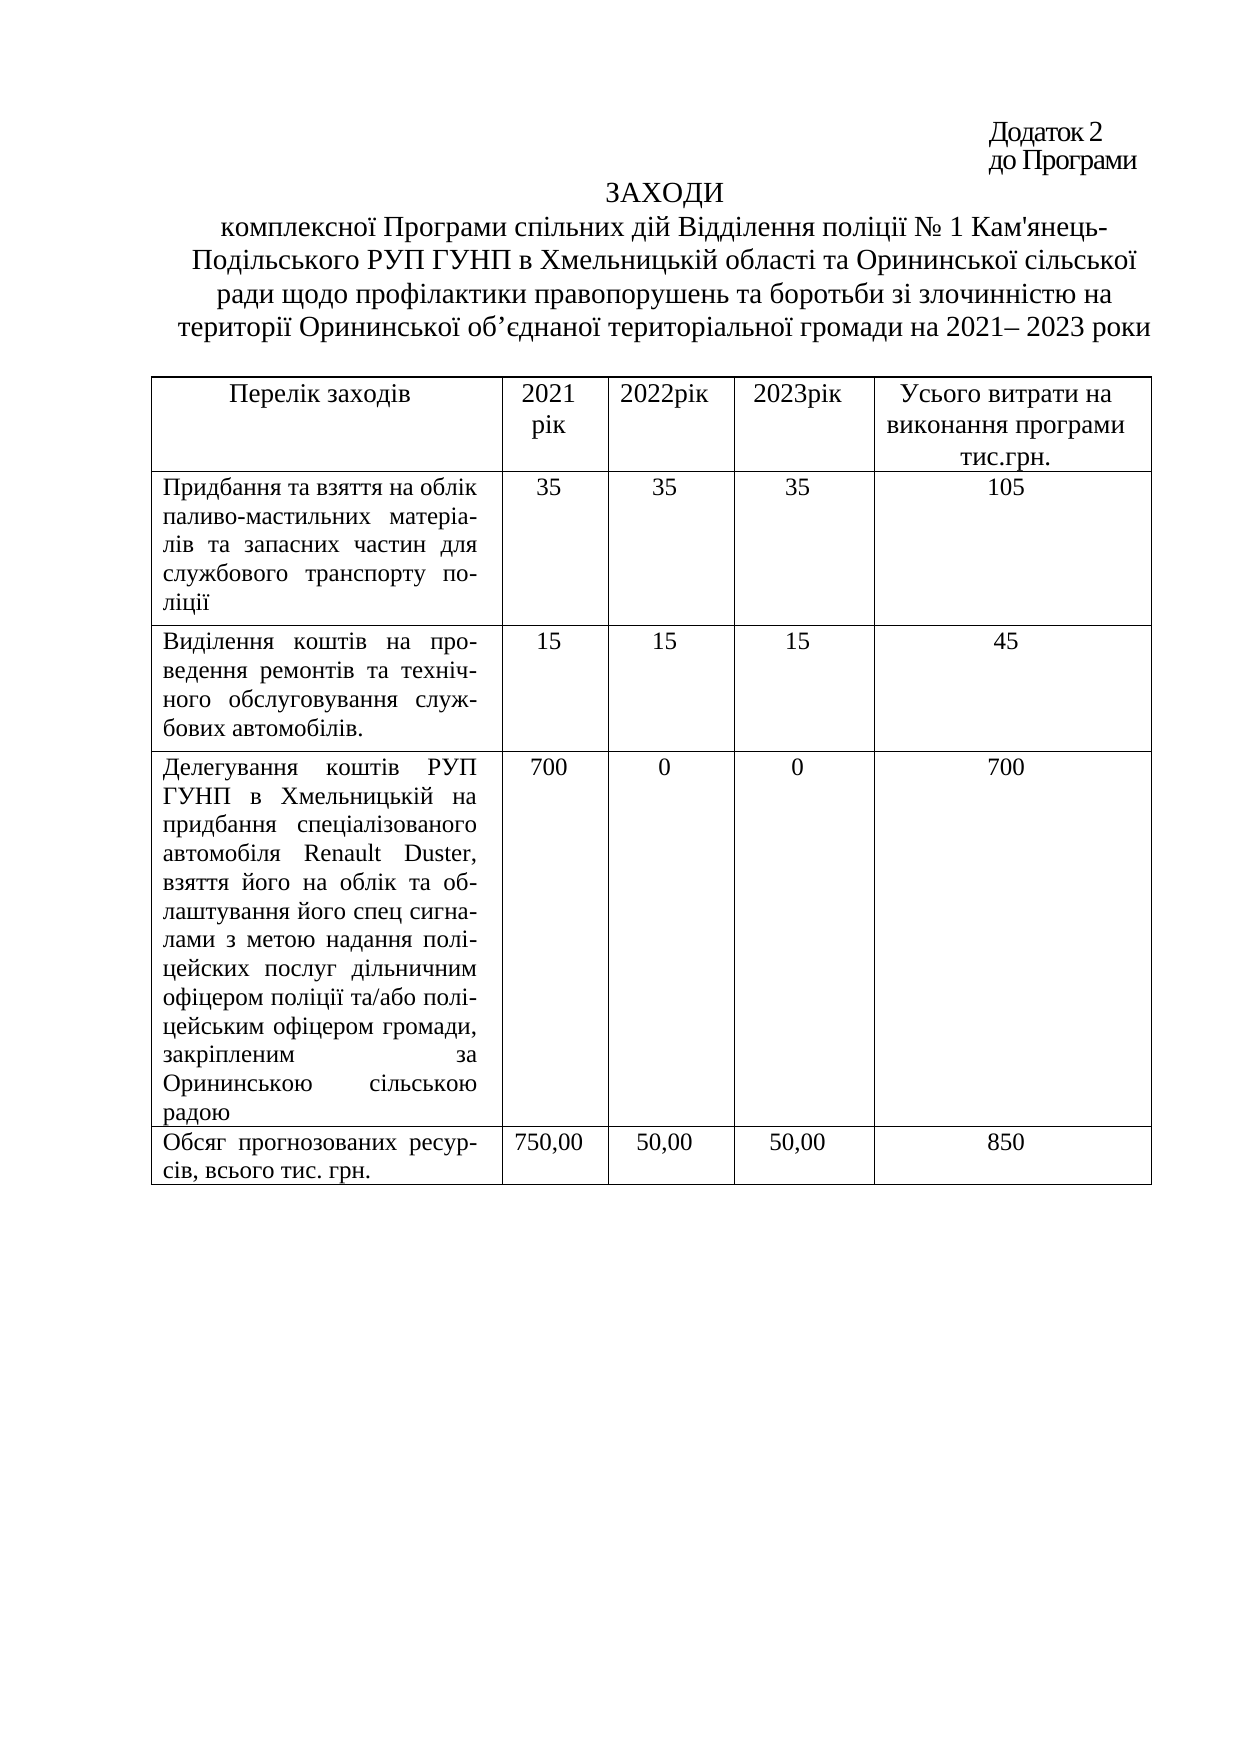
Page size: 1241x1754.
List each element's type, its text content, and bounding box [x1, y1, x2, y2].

table_header Усього витрати на виконання програми тис.грн. [875, 378, 1151, 471]
table_cell 15 [503, 626, 608, 751]
table_cell 50,00 [735, 1127, 874, 1184]
table_cell 700 [503, 752, 608, 1126]
table_cell 15 [735, 626, 874, 751]
text ЗАХОДИ [177, 175, 1152, 209]
table_cell 850 [875, 1127, 1151, 1184]
table_cell 105 [875, 472, 1151, 625]
table_cell Делегування коштів РУП ГУНП в Хмельницькій на придбання спеціалізованого автомобіля Renault Duster, взяття його на облік та об-лаштування його спец сигна-лами з метою надання полі-цейских послуг дільничним офіцером поліції та/або полі-цейським офіцером громади, закріпленим за Орининською сільською радою [152, 752, 502, 1126]
table_cell Придбання та взяття на облік паливо-мастильних матеріа-лів та запасних частин для службового транспорту по-ліції [152, 472, 502, 625]
table_cell 35 [503, 472, 608, 625]
text комплексної Програми спільних дій Відділення поліції № 1 Кам'янець-Подільського РУП ГУНП в Хмельницькій області та Орининської сільської ради щодо профілактики правопорушень та боротьби зі злочинністю на території Орининської об’єднаної територіальної громади на 2021– 2023 роки [177, 209, 1152, 343]
text до Програми [988, 147, 1151, 175]
table_cell Обсяг прогнозованих ресур-сів, всього тис. грн. [152, 1127, 502, 1184]
table_cell 0 [735, 752, 874, 1126]
table_cell 700 [875, 752, 1151, 1126]
table_cell 35 [735, 472, 874, 625]
table_cell 750,00 [503, 1127, 608, 1184]
text Додаток 2 [988, 118, 1150, 147]
table_header 2021 рік [503, 378, 608, 471]
table_cell 15 [609, 626, 734, 751]
table_header 2022рік [609, 378, 734, 471]
table_cell Виділення коштів на про-ведення ремонтів та техніч-ного обслуговування служ-бових автомобілів. [152, 626, 502, 751]
table_cell 50,00 [609, 1127, 734, 1184]
table_cell 45 [875, 626, 1151, 751]
table_cell 35 [609, 472, 734, 625]
table_header Перелік заходів [152, 378, 502, 471]
table_header 2023рік [735, 378, 874, 471]
table_cell 0 [609, 752, 734, 1126]
